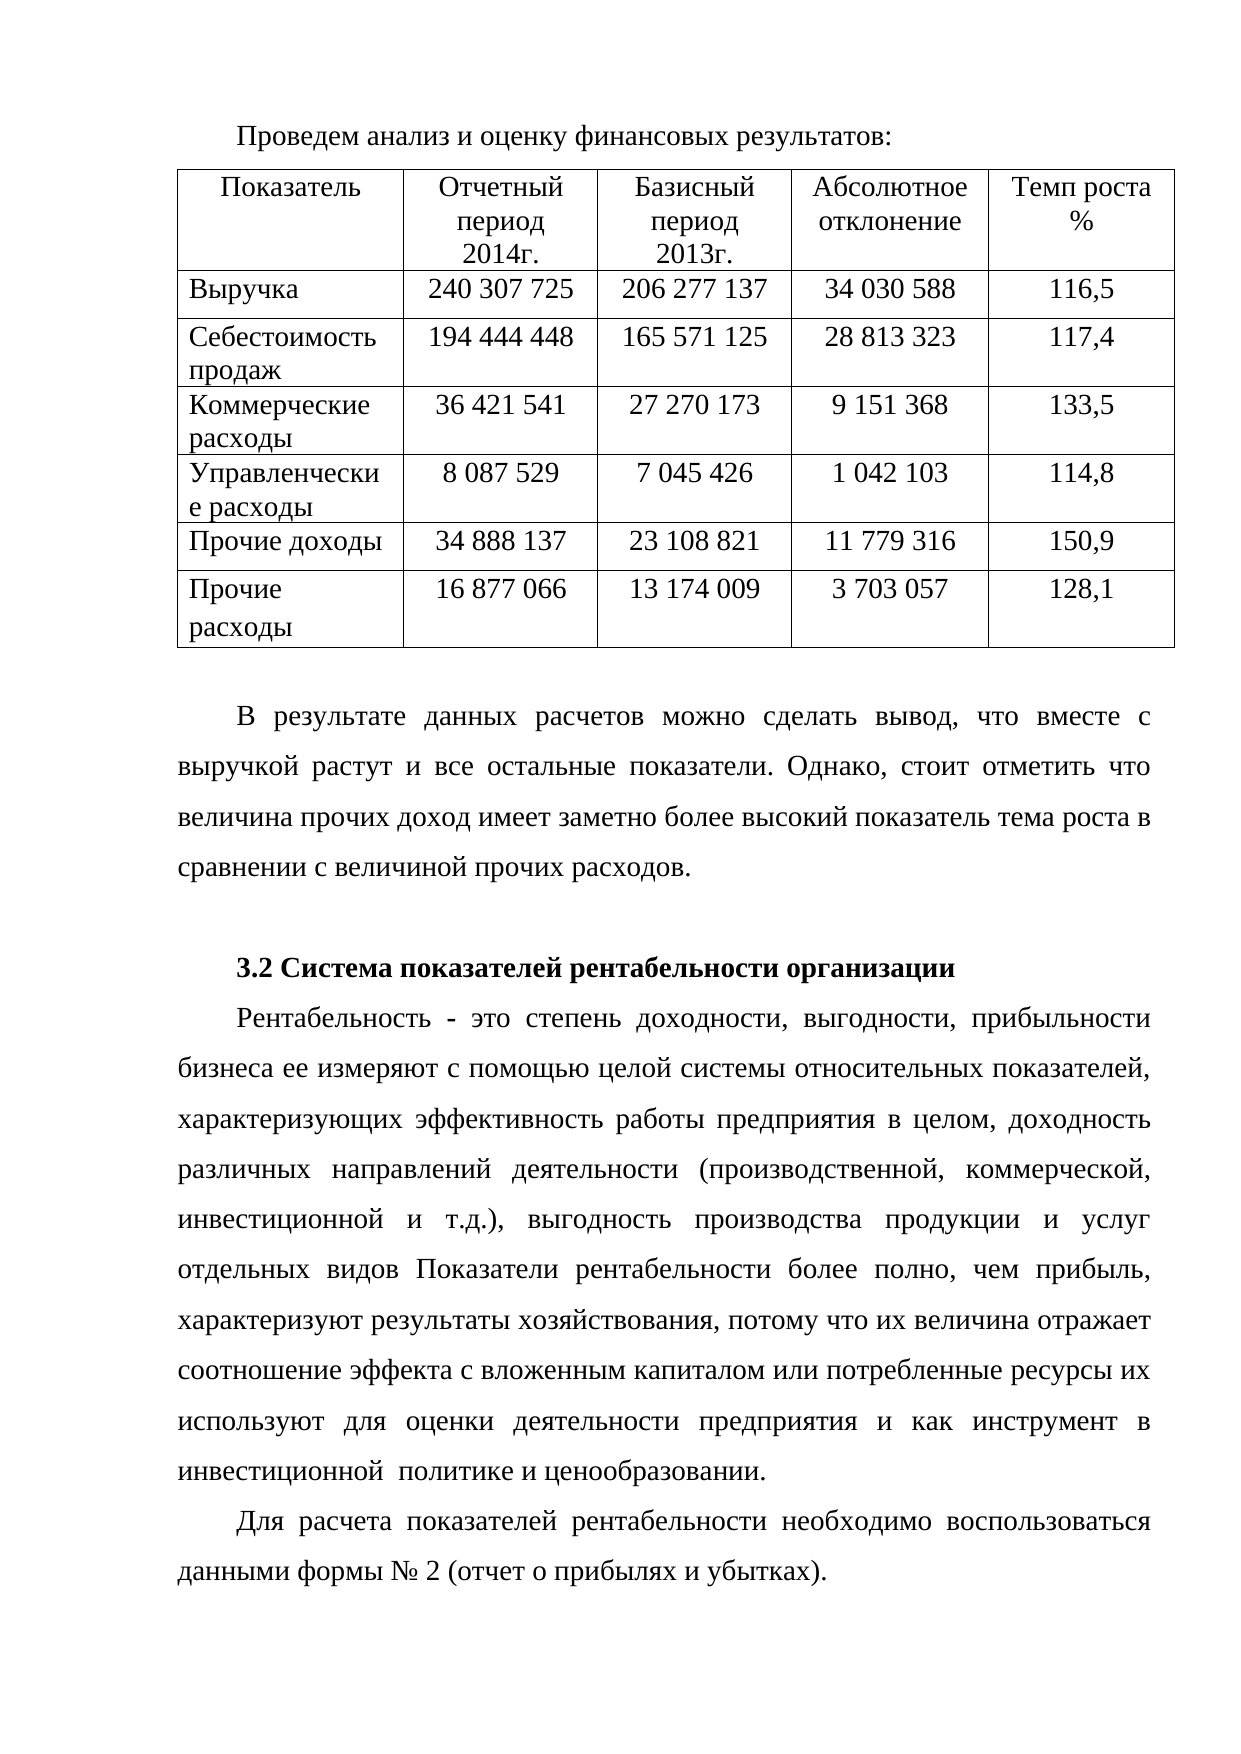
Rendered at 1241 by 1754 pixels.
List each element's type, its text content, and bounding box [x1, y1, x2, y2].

table_header Показатель [178, 170, 403, 270]
table_cell Прочие расходы [178, 571, 403, 647]
text Рентабельность - это степень доходности, выгодности, прибыльности бизнеса ее измеряют с помощью целой системы относительных показателей, характеризующих эффективность работы предприятия в целом, доходность различных направлений деятельности (производственной, коммерческой, инвестиционной и т.д.), выгодность производства продукции и услуг отдельных видов Показатели рентабельности более полно, чем прибыль, характеризуют результаты хозяйствования, потому что их величина отражает соотношение эффекта с вложенным капиталом или потребленные ресурсы их используют для оценки деятельности предприятия и как инструмент в инвестиционной политике и ценообразовании. [177, 1000, 1152, 1486]
table_cell Управленческие расходы [178, 455, 403, 522]
table_cell 34 030 588 [792, 271, 988, 318]
table_cell 116,5 [989, 271, 1174, 318]
table_cell 9 151 368 [792, 387, 988, 454]
table_cell Себестоимость продаж [178, 319, 403, 386]
table_cell 128,1 [989, 571, 1174, 647]
text Проведем анализ и оценку финансовых результатов: [177, 118, 1152, 152]
table_cell 7 045 426 [598, 455, 791, 522]
table_cell 240 307 725 [404, 271, 597, 318]
table_cell 1 042 103 [792, 455, 988, 522]
table_cell 194 444 448 [404, 319, 597, 386]
table_cell 16 877 066 [404, 571, 597, 647]
table_cell Выручка [178, 271, 403, 318]
text Для расчета показателей рентабельности необходимо воспользоваться данными формы № 2 (отчет о прибылях и убытках). [177, 1503, 1152, 1587]
table_header Абсолютное отклонение [792, 170, 988, 270]
table_cell 114,8 [989, 455, 1174, 522]
table_cell 3 703 057 [792, 571, 988, 647]
table_header Темп роста % [989, 170, 1174, 270]
table_cell 117,4 [989, 319, 1174, 386]
table_cell 133,5 [989, 387, 1174, 454]
table_cell 23 108 821 [598, 523, 791, 570]
table_header Отчетный период 2014г. [404, 170, 597, 270]
table_cell 13 174 009 [598, 571, 791, 647]
table_cell 36 421 541 [404, 387, 597, 454]
table_cell 28 813 323 [792, 319, 988, 386]
table_header Базисный период 2013г. [598, 170, 791, 270]
table_cell 8 087 529 [404, 455, 597, 522]
table_cell 27 270 173 [598, 387, 791, 454]
table_cell 150,9 [989, 523, 1174, 570]
table_cell Прочие доходы [178, 523, 403, 570]
table_cell 206 277 137 [598, 271, 791, 318]
table_cell Коммерческие расходы [178, 387, 403, 454]
table_cell 165 571 125 [598, 319, 791, 386]
text В результате данных расчетов можно сделать вывод, что вместе с выручкой растут и все остальные показатели. Однако, стоит отметить что величина прочих доход имеет заметно более высокий показатель тема роста в сравнении с величиной прочих расходов. [177, 698, 1152, 883]
table_cell 11 779 316 [792, 523, 988, 570]
text 3.2 Система показателей рентабельности организации [177, 950, 1152, 983]
table_cell 34 888 137 [404, 523, 597, 570]
